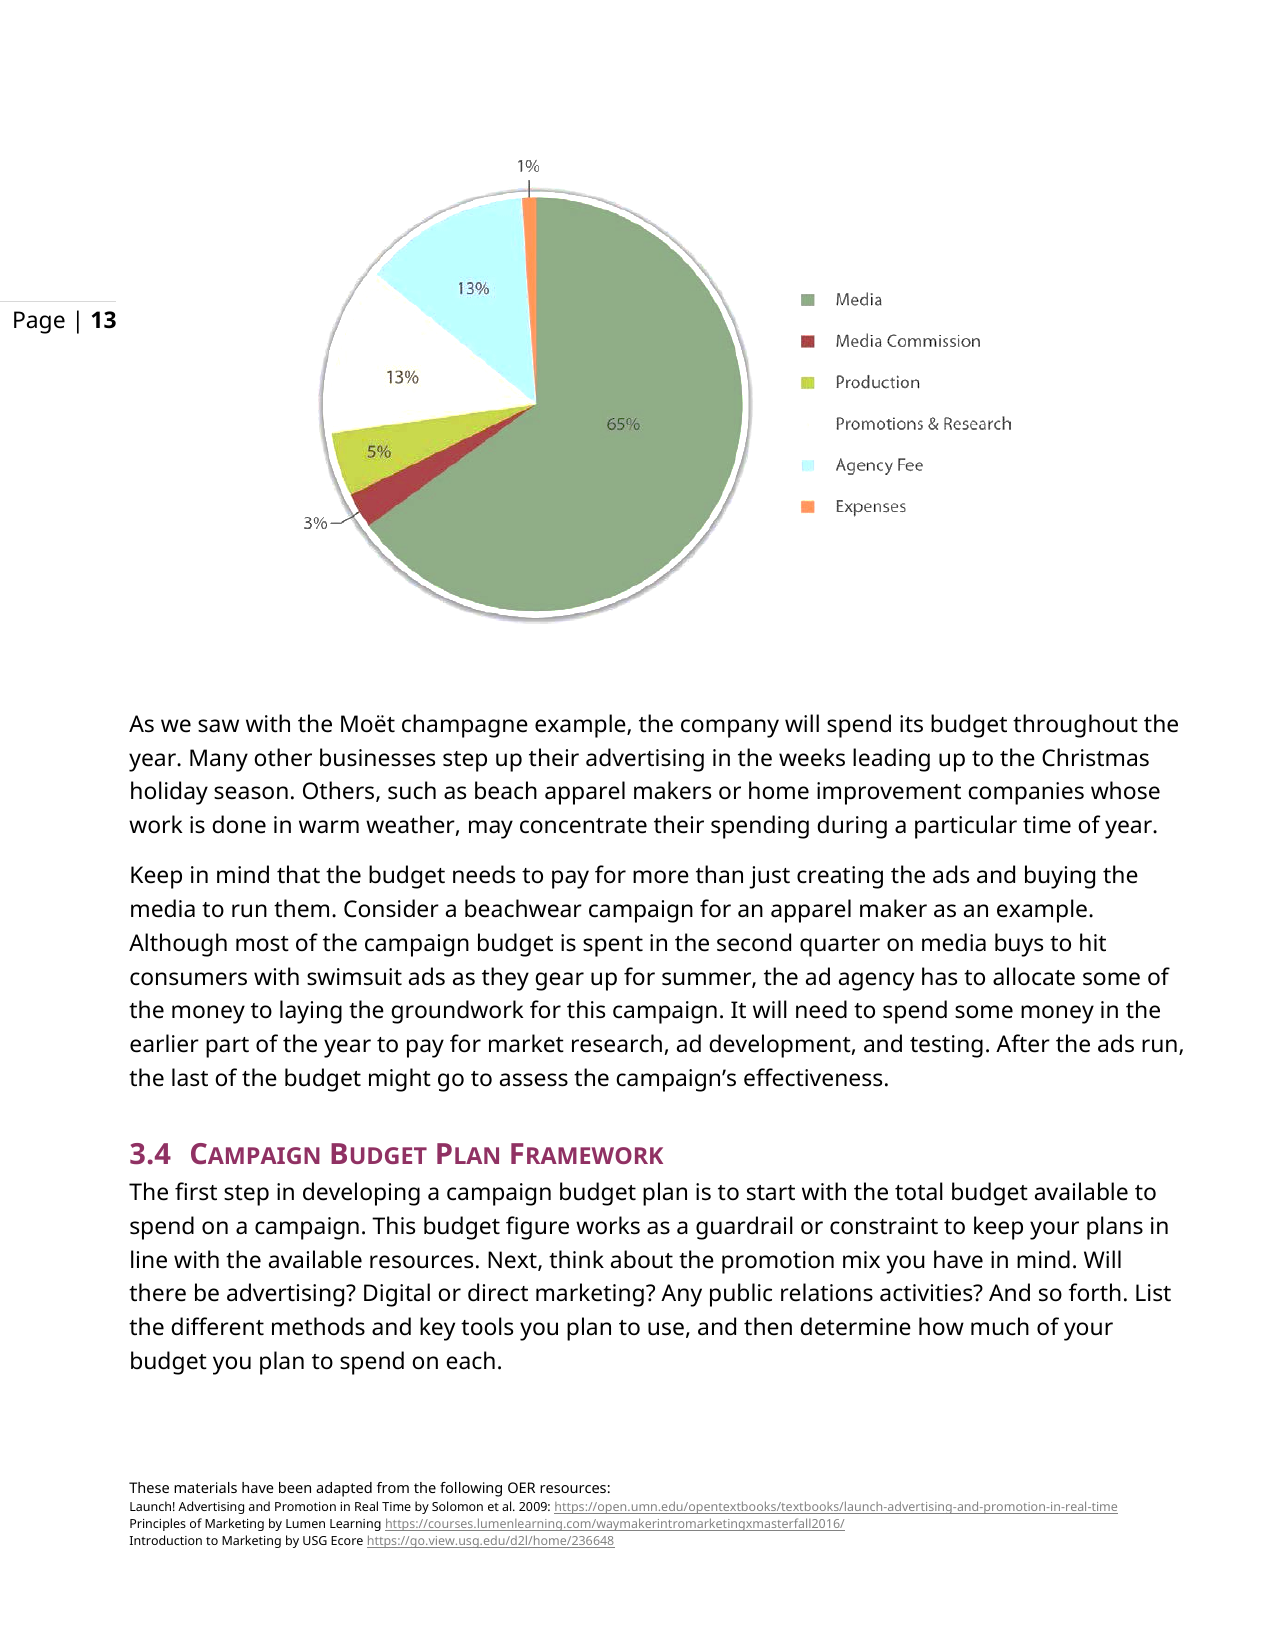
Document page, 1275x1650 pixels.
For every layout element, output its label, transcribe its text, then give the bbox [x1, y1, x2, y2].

text The first step in developing a campaign budget plan is to start with the total budget available to spend on a campaign. This budget figure works as a guardrail or constraint to keep your plans in line with the available resources. Next, think about the promotion mix you have in mind. Will there be advertising? Digital or direct marketing? Any public relations activities? And so forth. List the different methods and key tools you plan to use, and then determine how much of your budget you plan to spend on each. [129, 1176, 1185, 1376]
picture [302, 156, 1011, 639]
subtitle Campaign Budget Plan Framework [129, 1133, 1185, 1173]
text Keep in mind that the budget needs to pay for more than just creating the ads and buying the media to run them. Consider a beachwear campaign for an apparel maker as an example. Although most of the campaign budget is spent in the second quarter on media buys to hit consumers with swimsuit ads as they gear up for summer, the ad agency has to allocate some of the money to laying the groundwork for this campaign. It will need to spend some money in the earlier part of the year to pay for market research, ad development, and testing. After the ads run, the last of the budget might go to assess the campaign’s effectiveness. [129, 859, 1185, 1093]
text As we saw with the Moët champagne example, the company will spend its budget throughout the year. Many other businesses step up their advertising in the weeks leading up to the Christmas holiday season. Others, such as beach apparel makers or home improvement companies whose work is done in warm weather, may concentrate their spending during a particular time of year. [129, 708, 1185, 840]
